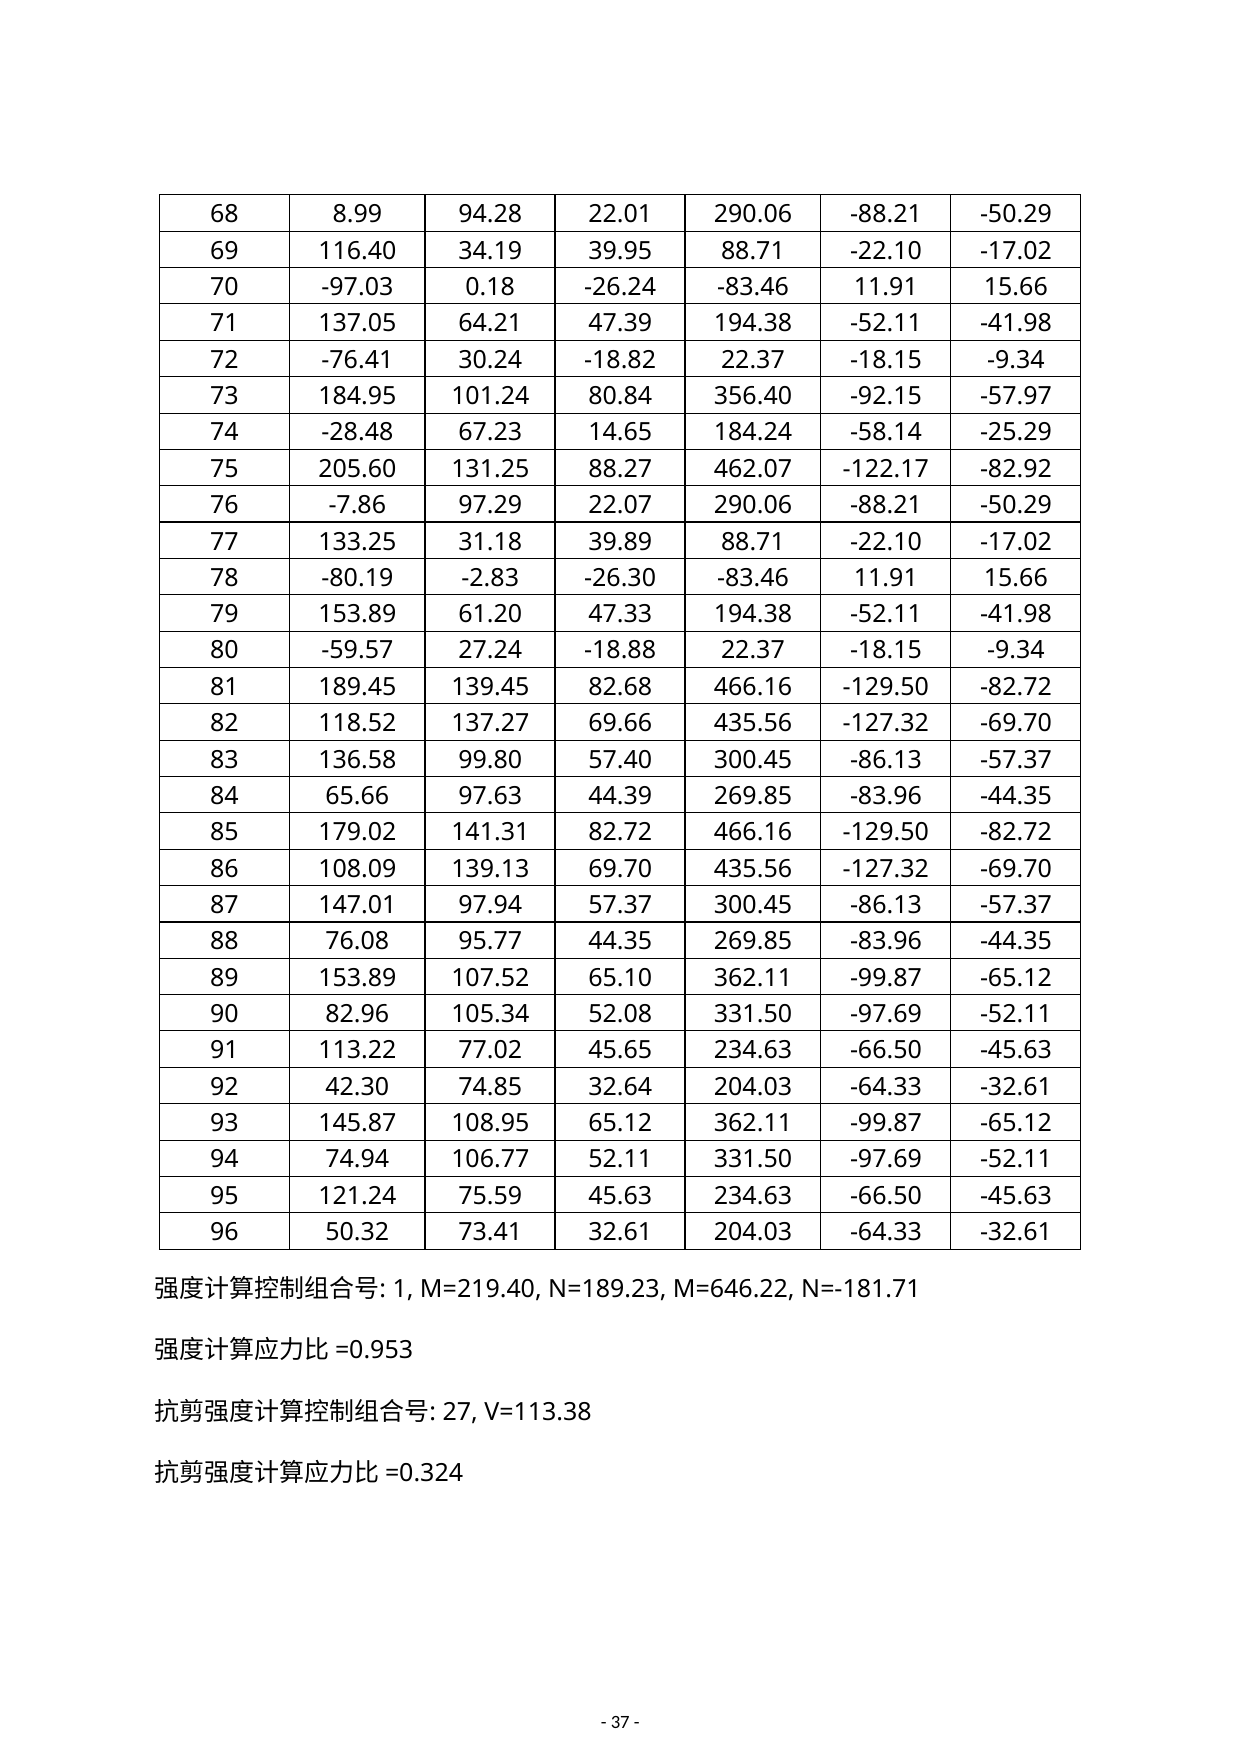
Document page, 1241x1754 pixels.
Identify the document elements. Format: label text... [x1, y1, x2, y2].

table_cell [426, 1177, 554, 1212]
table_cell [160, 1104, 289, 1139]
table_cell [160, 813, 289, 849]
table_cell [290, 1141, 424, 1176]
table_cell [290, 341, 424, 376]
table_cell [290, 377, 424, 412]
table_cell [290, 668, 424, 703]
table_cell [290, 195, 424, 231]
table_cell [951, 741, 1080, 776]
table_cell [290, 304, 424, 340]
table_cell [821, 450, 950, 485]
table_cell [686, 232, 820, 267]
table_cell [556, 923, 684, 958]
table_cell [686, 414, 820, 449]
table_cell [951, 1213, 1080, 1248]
text 强度计算控制组合号: 1, M=219.40, N=189.23, M=646.22, N=-181.71 [148, 1263, 1093, 1311]
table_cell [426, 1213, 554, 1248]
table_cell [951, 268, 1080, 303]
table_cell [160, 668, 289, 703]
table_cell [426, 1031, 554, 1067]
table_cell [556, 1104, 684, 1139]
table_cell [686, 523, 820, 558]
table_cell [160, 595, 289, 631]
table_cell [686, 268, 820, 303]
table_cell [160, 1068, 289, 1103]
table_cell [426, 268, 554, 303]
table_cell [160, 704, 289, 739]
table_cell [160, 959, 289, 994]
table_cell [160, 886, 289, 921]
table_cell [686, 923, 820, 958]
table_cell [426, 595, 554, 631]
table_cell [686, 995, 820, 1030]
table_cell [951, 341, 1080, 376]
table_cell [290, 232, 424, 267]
text 抗剪强度计算控制组合号: 27, V=113.38 [148, 1386, 1093, 1433]
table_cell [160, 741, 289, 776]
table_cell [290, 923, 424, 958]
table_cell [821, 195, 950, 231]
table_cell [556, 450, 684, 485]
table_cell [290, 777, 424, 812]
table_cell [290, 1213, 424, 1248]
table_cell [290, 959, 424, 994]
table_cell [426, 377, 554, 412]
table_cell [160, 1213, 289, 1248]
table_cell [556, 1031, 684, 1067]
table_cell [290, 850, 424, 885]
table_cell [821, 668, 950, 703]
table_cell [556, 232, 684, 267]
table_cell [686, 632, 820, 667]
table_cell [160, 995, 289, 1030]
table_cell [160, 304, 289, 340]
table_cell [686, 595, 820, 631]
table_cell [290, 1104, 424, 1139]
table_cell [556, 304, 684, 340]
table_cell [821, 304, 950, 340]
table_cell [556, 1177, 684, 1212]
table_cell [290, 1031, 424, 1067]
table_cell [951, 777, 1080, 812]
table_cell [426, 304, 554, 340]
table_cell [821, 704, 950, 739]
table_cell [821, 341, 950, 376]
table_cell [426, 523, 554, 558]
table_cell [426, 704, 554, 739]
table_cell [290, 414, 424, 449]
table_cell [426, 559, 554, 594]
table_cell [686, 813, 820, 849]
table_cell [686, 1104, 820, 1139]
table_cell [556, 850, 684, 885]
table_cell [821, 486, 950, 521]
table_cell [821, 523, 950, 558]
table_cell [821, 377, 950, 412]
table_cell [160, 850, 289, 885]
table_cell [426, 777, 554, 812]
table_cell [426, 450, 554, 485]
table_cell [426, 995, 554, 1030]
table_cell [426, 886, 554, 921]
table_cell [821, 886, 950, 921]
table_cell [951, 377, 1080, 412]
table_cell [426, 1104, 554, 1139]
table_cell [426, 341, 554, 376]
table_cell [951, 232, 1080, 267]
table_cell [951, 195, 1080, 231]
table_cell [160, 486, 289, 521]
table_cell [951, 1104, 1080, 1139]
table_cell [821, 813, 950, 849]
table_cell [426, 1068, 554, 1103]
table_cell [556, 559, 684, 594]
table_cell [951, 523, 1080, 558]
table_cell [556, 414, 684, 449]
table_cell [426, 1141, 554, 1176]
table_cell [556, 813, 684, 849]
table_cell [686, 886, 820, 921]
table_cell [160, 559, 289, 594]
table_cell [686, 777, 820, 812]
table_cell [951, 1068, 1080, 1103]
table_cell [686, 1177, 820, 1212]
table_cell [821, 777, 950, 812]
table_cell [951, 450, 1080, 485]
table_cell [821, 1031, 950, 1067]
text 强度计算应力比 =0.953 [148, 1324, 1093, 1372]
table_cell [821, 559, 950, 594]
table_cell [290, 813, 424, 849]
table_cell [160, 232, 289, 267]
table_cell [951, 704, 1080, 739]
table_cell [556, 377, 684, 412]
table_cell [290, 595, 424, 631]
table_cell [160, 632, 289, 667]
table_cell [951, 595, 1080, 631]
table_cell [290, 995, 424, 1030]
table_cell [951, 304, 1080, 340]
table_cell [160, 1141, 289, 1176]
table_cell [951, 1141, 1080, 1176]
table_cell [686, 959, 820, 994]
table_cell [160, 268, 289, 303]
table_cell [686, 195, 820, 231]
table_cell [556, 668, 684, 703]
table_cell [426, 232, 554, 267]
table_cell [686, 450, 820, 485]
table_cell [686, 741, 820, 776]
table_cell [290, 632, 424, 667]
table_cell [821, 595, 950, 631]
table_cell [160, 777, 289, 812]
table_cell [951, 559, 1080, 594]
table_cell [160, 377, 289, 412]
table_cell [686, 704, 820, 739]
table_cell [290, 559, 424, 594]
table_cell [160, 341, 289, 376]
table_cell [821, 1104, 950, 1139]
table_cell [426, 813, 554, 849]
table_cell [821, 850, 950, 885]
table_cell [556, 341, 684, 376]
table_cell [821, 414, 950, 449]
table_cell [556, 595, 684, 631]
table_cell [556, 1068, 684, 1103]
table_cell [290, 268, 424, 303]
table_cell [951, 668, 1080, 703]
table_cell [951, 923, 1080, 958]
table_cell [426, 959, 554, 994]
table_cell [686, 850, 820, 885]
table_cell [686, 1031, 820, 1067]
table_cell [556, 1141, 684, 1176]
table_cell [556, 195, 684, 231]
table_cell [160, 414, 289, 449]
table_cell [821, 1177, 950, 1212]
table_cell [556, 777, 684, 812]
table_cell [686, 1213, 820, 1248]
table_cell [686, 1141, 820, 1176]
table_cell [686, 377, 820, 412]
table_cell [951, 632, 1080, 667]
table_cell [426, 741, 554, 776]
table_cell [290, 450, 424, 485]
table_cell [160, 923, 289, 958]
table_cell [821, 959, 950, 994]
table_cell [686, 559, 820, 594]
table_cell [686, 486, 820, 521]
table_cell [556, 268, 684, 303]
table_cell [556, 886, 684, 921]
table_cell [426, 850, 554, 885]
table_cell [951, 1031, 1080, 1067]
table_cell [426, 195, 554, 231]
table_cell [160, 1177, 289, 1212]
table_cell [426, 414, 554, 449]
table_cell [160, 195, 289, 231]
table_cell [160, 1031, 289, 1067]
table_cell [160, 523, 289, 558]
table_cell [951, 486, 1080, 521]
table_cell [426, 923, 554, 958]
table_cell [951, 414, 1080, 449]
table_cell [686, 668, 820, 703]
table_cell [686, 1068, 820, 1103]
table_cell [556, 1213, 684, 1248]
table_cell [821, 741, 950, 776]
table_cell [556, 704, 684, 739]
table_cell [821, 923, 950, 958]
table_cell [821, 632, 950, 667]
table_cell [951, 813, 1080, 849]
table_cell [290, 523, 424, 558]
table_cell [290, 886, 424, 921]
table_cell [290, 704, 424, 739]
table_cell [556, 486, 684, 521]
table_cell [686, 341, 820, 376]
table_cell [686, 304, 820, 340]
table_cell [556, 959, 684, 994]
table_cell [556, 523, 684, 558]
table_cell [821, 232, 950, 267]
text 抗剪强度计算应力比 =0.324 [148, 1447, 1093, 1494]
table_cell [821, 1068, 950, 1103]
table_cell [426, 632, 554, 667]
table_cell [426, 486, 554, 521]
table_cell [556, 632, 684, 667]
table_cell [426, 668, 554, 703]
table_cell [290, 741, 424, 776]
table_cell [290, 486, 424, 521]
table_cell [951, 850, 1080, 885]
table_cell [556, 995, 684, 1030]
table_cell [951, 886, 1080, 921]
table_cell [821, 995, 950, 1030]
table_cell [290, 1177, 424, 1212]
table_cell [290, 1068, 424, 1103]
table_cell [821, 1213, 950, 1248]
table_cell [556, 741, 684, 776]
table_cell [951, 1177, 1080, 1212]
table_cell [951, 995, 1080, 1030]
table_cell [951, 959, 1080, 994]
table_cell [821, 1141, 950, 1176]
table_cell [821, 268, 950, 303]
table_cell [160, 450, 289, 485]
